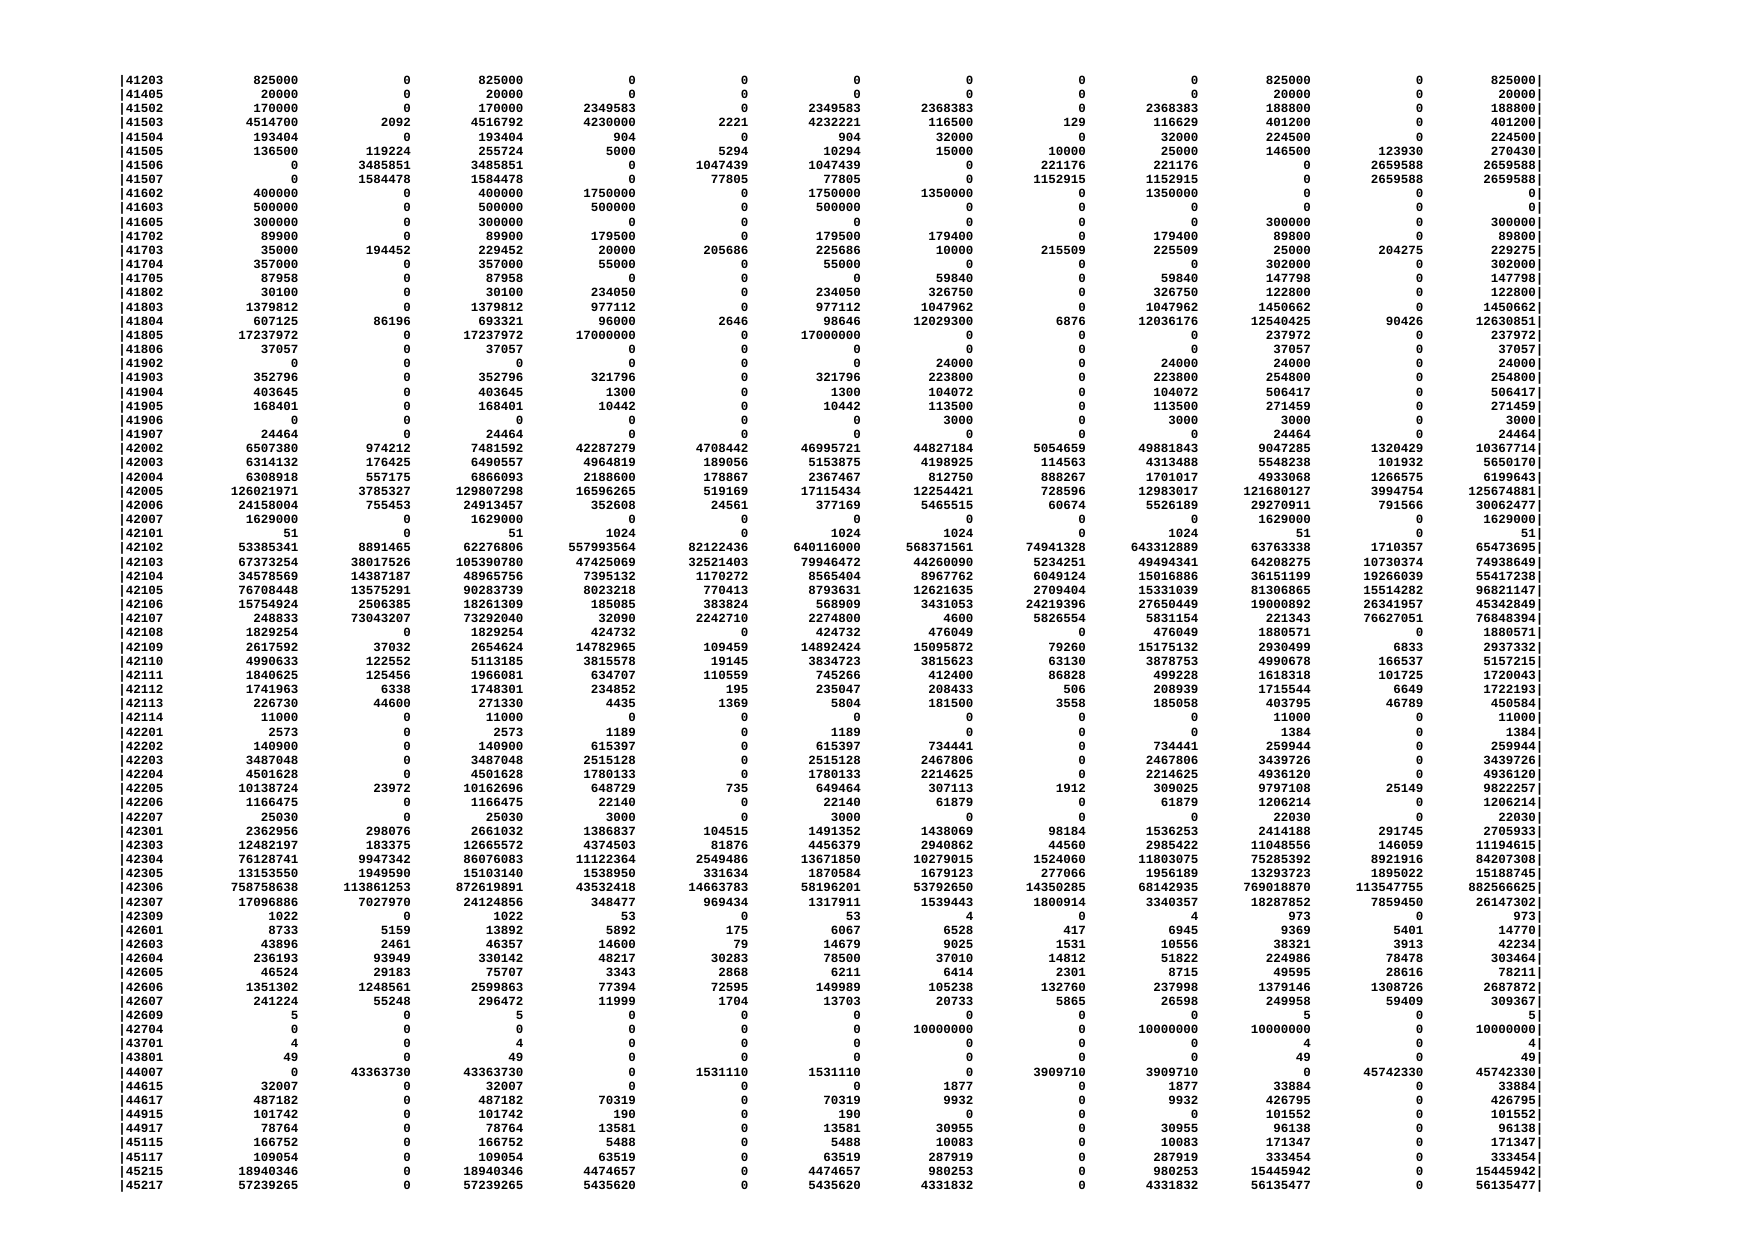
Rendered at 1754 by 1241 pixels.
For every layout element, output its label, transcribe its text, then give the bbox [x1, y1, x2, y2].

text |41906 0 0 0 0 0 0 3000 0 3000 3000 0 3000| [118, 414, 1636, 428]
text |41907 24464 0 24464 0 0 0 0 0 0 24464 0 24464| [118, 428, 1636, 442]
text |42205 10138724 23972 10162696 648729 735 649464 307113 1912 309025 9797108 25149 9822257| [118, 782, 1636, 796]
text |42007 1629000 0 1629000 0 0 0 0 0 0 1629000 0 1629000| [118, 513, 1636, 527]
text |45217 57239265 0 57239265 5435620 0 5435620 4331832 0 4331832 56135477 0 56135477| [118, 1179, 1636, 1193]
text |41502 170000 0 170000 2349583 0 2349583 2368383 0 2368383 188800 0 188800| [118, 102, 1636, 116]
text |42102 53385341 8891465 62276806 557993564 82122436 640116000 568371561 74941328 643312889 63763338 1710357 65473695| [118, 541, 1636, 556]
text |42108 1829254 0 1829254 424732 0 424732 476049 0 476049 1880571 0 1880571| [118, 626, 1636, 641]
text |41605 300000 0 300000 0 0 0 0 0 0 300000 0 300000| [118, 216, 1636, 230]
text |41904 403645 0 403645 1300 0 1300 104072 0 104072 506417 0 506417| [118, 386, 1636, 400]
text |42601 8733 5159 13892 5892 175 6067 6528 417 6945 9369 5401 14770| [118, 924, 1636, 938]
text |42104 34578569 14387187 48965756 7395132 1170272 8565404 8967762 6049124 15016886 36151199 19266039 55417238| [118, 570, 1636, 584]
text |42109 2617592 37032 2654624 14782965 109459 14892424 15095872 79260 15175132 2930499 6833 2937332| [118, 641, 1636, 655]
text |42206 1166475 0 1166475 22140 0 22140 61879 0 61879 1206214 0 1206214| [118, 796, 1636, 811]
text |41507 0 1584478 1584478 0 77805 77805 0 1152915 1152915 0 2659588 2659588| [118, 173, 1636, 187]
text |41805 17237972 0 17237972 17000000 0 17000000 0 0 0 237972 0 237972| [118, 329, 1636, 343]
text |41803 1379812 0 1379812 977112 0 977112 1047962 0 1047962 1450662 0 1450662| [118, 301, 1636, 315]
text |41602 400000 0 400000 1750000 0 1750000 1350000 0 1350000 0 0 0| [118, 187, 1636, 201]
text |42204 4501628 0 4501628 1780133 0 1780133 2214625 0 2214625 4936120 0 4936120| [118, 768, 1636, 782]
text |41203 825000 0 825000 0 0 0 0 0 0 825000 0 825000| [118, 74, 1636, 88]
text |42105 76708448 13575291 90283739 8023218 770413 8793631 12621635 2709404 15331039 81306865 15514282 96821147| [118, 584, 1636, 598]
text |42101 51 0 51 1024 0 1024 1024 0 1024 51 0 51| [118, 527, 1636, 541]
text |41702 89900 0 89900 179500 0 179500 179400 0 179400 89800 0 89800| [118, 230, 1636, 244]
text |41506 0 3485851 3485851 0 1047439 1047439 0 221176 221176 0 2659588 2659588| [118, 159, 1636, 173]
text |42202 140900 0 140900 615397 0 615397 734441 0 734441 259944 0 259944| [118, 740, 1636, 754]
text |42203 3487048 0 3487048 2515128 0 2515128 2467806 0 2467806 3439726 0 3439726| [118, 754, 1636, 768]
text |44917 78764 0 78764 13581 0 13581 30955 0 30955 96138 0 96138| [118, 1122, 1636, 1136]
text |42110 4990633 122552 5113185 3815578 19145 3834723 3815623 63130 3878753 4990678 166537 5157215| [118, 655, 1636, 669]
text |43801 49 0 49 0 0 0 0 0 0 49 0 49| [118, 1051, 1636, 1066]
text |42307 17096886 7027970 24124856 348477 969434 1317911 1539443 1800914 3340357 18287852 7859450 26147302| [118, 896, 1636, 910]
text |44915 101742 0 101742 190 0 190 0 0 0 101552 0 101552| [118, 1108, 1636, 1122]
text |44617 487182 0 487182 70319 0 70319 9932 0 9932 426795 0 426795| [118, 1094, 1636, 1108]
text |41704 357000 0 357000 55000 0 55000 0 0 0 302000 0 302000| [118, 258, 1636, 272]
text |42305 13153550 1949590 15103140 1538950 331634 1870584 1679123 277066 1956189 13293723 1895022 15188745| [118, 867, 1636, 881]
text |41503 4514700 2092 4516792 4230000 2221 4232221 116500 129 116629 401200 0 401200| [118, 116, 1636, 131]
text |42113 226730 44600 271330 4435 1369 5804 181500 3558 185058 403795 46789 450584| [118, 697, 1636, 711]
text |43701 4 0 4 0 0 0 0 0 0 4 0 4| [118, 1037, 1636, 1051]
text |41804 607125 86196 693321 96000 2646 98646 12029300 6876 12036176 12540425 90426 12630851| [118, 315, 1636, 329]
text |41405 20000 0 20000 0 0 0 0 0 0 20000 0 20000| [118, 88, 1636, 102]
text |42201 2573 0 2573 1189 0 1189 0 0 0 1384 0 1384| [118, 726, 1636, 740]
text |42603 43896 2461 46357 14600 79 14679 9025 1531 10556 38321 3913 42234| [118, 938, 1636, 952]
text |42604 236193 93949 330142 48217 30283 78500 37010 14812 51822 224986 78478 303464| [118, 952, 1636, 966]
text |44615 32007 0 32007 0 0 0 1877 0 1877 33884 0 33884| [118, 1080, 1636, 1094]
text |42005 126021971 3785327 129807298 16596265 519169 17115434 12254421 728596 12983017 121680127 3994754 125674881| [118, 485, 1636, 499]
text |42207 25030 0 25030 3000 0 3000 0 0 0 22030 0 22030| [118, 811, 1636, 825]
text |42112 1741963 6338 1748301 234852 195 235047 208433 506 208939 1715544 6649 1722193| [118, 683, 1636, 697]
text |45215 18940346 0 18940346 4474657 0 4474657 980253 0 980253 15445942 0 15445942| [118, 1165, 1636, 1179]
text |42607 241224 55248 296472 11999 1704 13703 20733 5865 26598 249958 59409 309367| [118, 995, 1636, 1009]
text |44007 0 43363730 43363730 0 1531110 1531110 0 3909710 3909710 0 45742330 45742330| [118, 1066, 1636, 1080]
text |42306 758758638 113861253 872619891 43532418 14663783 58196201 53792650 14350285 68142935 769018870 113547755 882566625| [118, 881, 1636, 896]
text |42606 1351302 1248561 2599863 77394 72595 149989 105238 132760 237998 1379146 1308726 2687872| [118, 981, 1636, 995]
text |41504 193404 0 193404 904 0 904 32000 0 32000 224500 0 224500| [118, 131, 1636, 145]
text |45115 166752 0 166752 5488 0 5488 10083 0 10083 171347 0 171347| [118, 1136, 1636, 1151]
text |42309 1022 0 1022 53 0 53 4 0 4 973 0 973| [118, 910, 1636, 924]
text |42114 11000 0 11000 0 0 0 0 0 0 11000 0 11000| [118, 711, 1636, 726]
text |42103 67373254 38017526 105390780 47425069 32521403 79946472 44260090 5234251 49494341 64208275 10730374 74938649| [118, 556, 1636, 570]
text |41806 37057 0 37057 0 0 0 0 0 0 37057 0 37057| [118, 343, 1636, 357]
text |45117 109054 0 109054 63519 0 63519 287919 0 287919 333454 0 333454| [118, 1151, 1636, 1165]
text |41802 30100 0 30100 234050 0 234050 326750 0 326750 122800 0 122800| [118, 286, 1636, 301]
text |41603 500000 0 500000 500000 0 500000 0 0 0 0 0 0| [118, 201, 1636, 216]
text |42605 46524 29183 75707 3343 2868 6211 6414 2301 8715 49595 28616 78211| [118, 966, 1636, 981]
text |42303 12482197 183375 12665572 4374503 81876 4456379 2940862 44560 2985422 11048556 146059 11194615| [118, 839, 1636, 853]
text |42304 76128741 9947342 86076083 11122364 2549486 13671850 10279015 1524060 11803075 75285392 8921916 84207308| [118, 853, 1636, 867]
text |41705 87958 0 87958 0 0 0 59840 0 59840 147798 0 147798| [118, 272, 1636, 286]
text |42106 15754924 2506385 18261309 185085 383824 568909 3431053 24219396 27650449 19000892 26341957 45342849| [118, 598, 1636, 612]
text |41905 168401 0 168401 10442 0 10442 113500 0 113500 271459 0 271459| [118, 400, 1636, 414]
text |42609 5 0 5 0 0 0 0 0 0 5 0 5| [118, 1009, 1636, 1023]
text |42004 6308918 557175 6866093 2188600 178867 2367467 812750 888267 1701017 4933068 1266575 6199643| [118, 471, 1636, 485]
text |42704 0 0 0 0 0 0 10000000 0 10000000 10000000 0 10000000| [118, 1023, 1636, 1037]
text |41903 352796 0 352796 321796 0 321796 223800 0 223800 254800 0 254800| [118, 371, 1636, 386]
text |42111 1840625 125456 1966081 634707 110559 745266 412400 86828 499228 1618318 101725 1720043| [118, 669, 1636, 683]
text |41505 136500 119224 255724 5000 5294 10294 15000 10000 25000 146500 123930 270430| [118, 145, 1636, 159]
text |41703 35000 194452 229452 20000 205686 225686 10000 215509 225509 25000 204275 229275| [118, 244, 1636, 258]
text |42006 24158004 755453 24913457 352608 24561 377169 5465515 60674 5526189 29270911 791566 30062477| [118, 499, 1636, 513]
text |42301 2362956 298076 2661032 1386837 104515 1491352 1438069 98184 1536253 2414188 291745 2705933| [118, 825, 1636, 839]
text |42107 248833 73043207 73292040 32090 2242710 2274800 4600 5826554 5831154 221343 76627051 76848394| [118, 612, 1636, 626]
text |42003 6314132 176425 6490557 4964819 189056 5153875 4198925 114563 4313488 5548238 101932 5650170| [118, 456, 1636, 471]
text |42002 6507380 974212 7481592 42287279 4708442 46995721 44827184 5054659 49881843 9047285 1320429 10367714| [118, 442, 1636, 456]
text |41902 0 0 0 0 0 0 24000 0 24000 24000 0 24000| [118, 357, 1636, 371]
